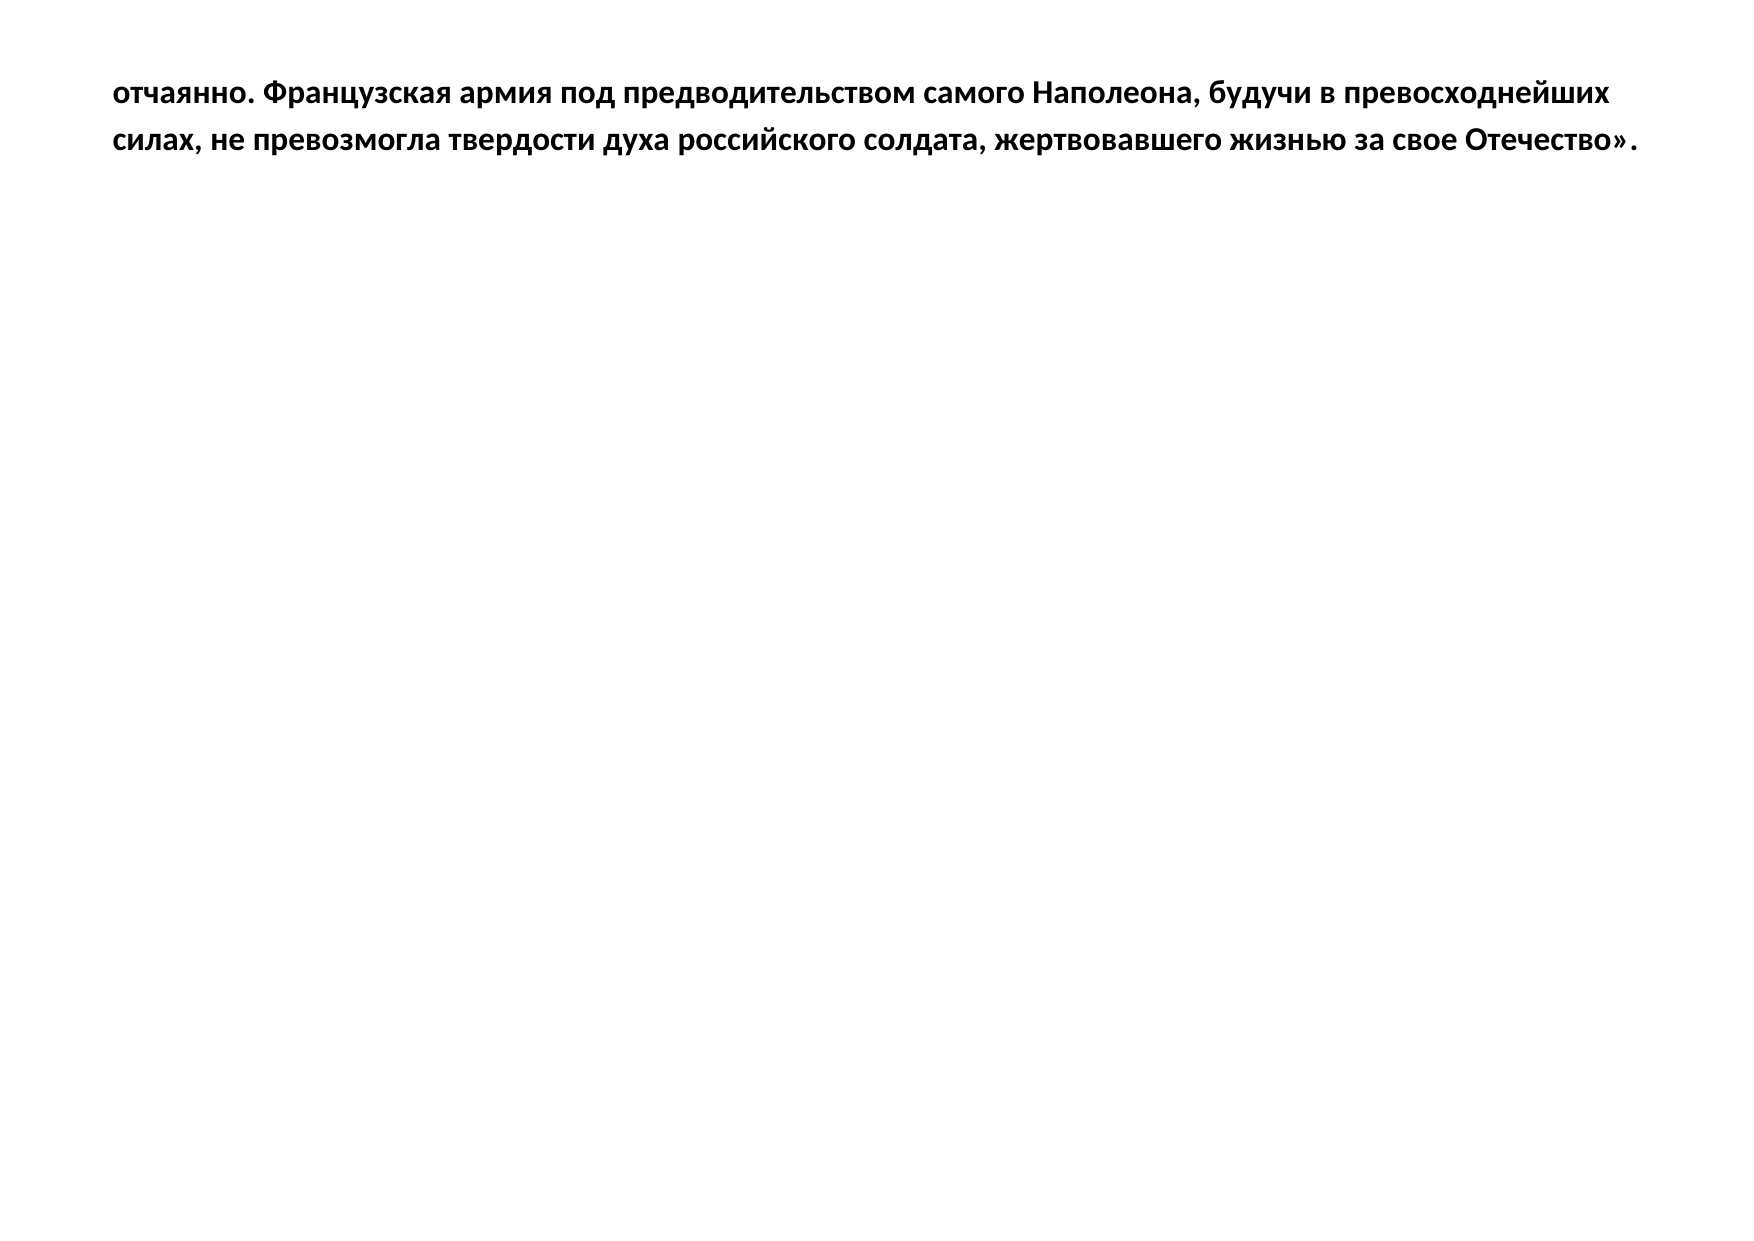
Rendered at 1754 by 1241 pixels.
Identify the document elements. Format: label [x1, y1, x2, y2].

text [112, 71, 1671, 158]
